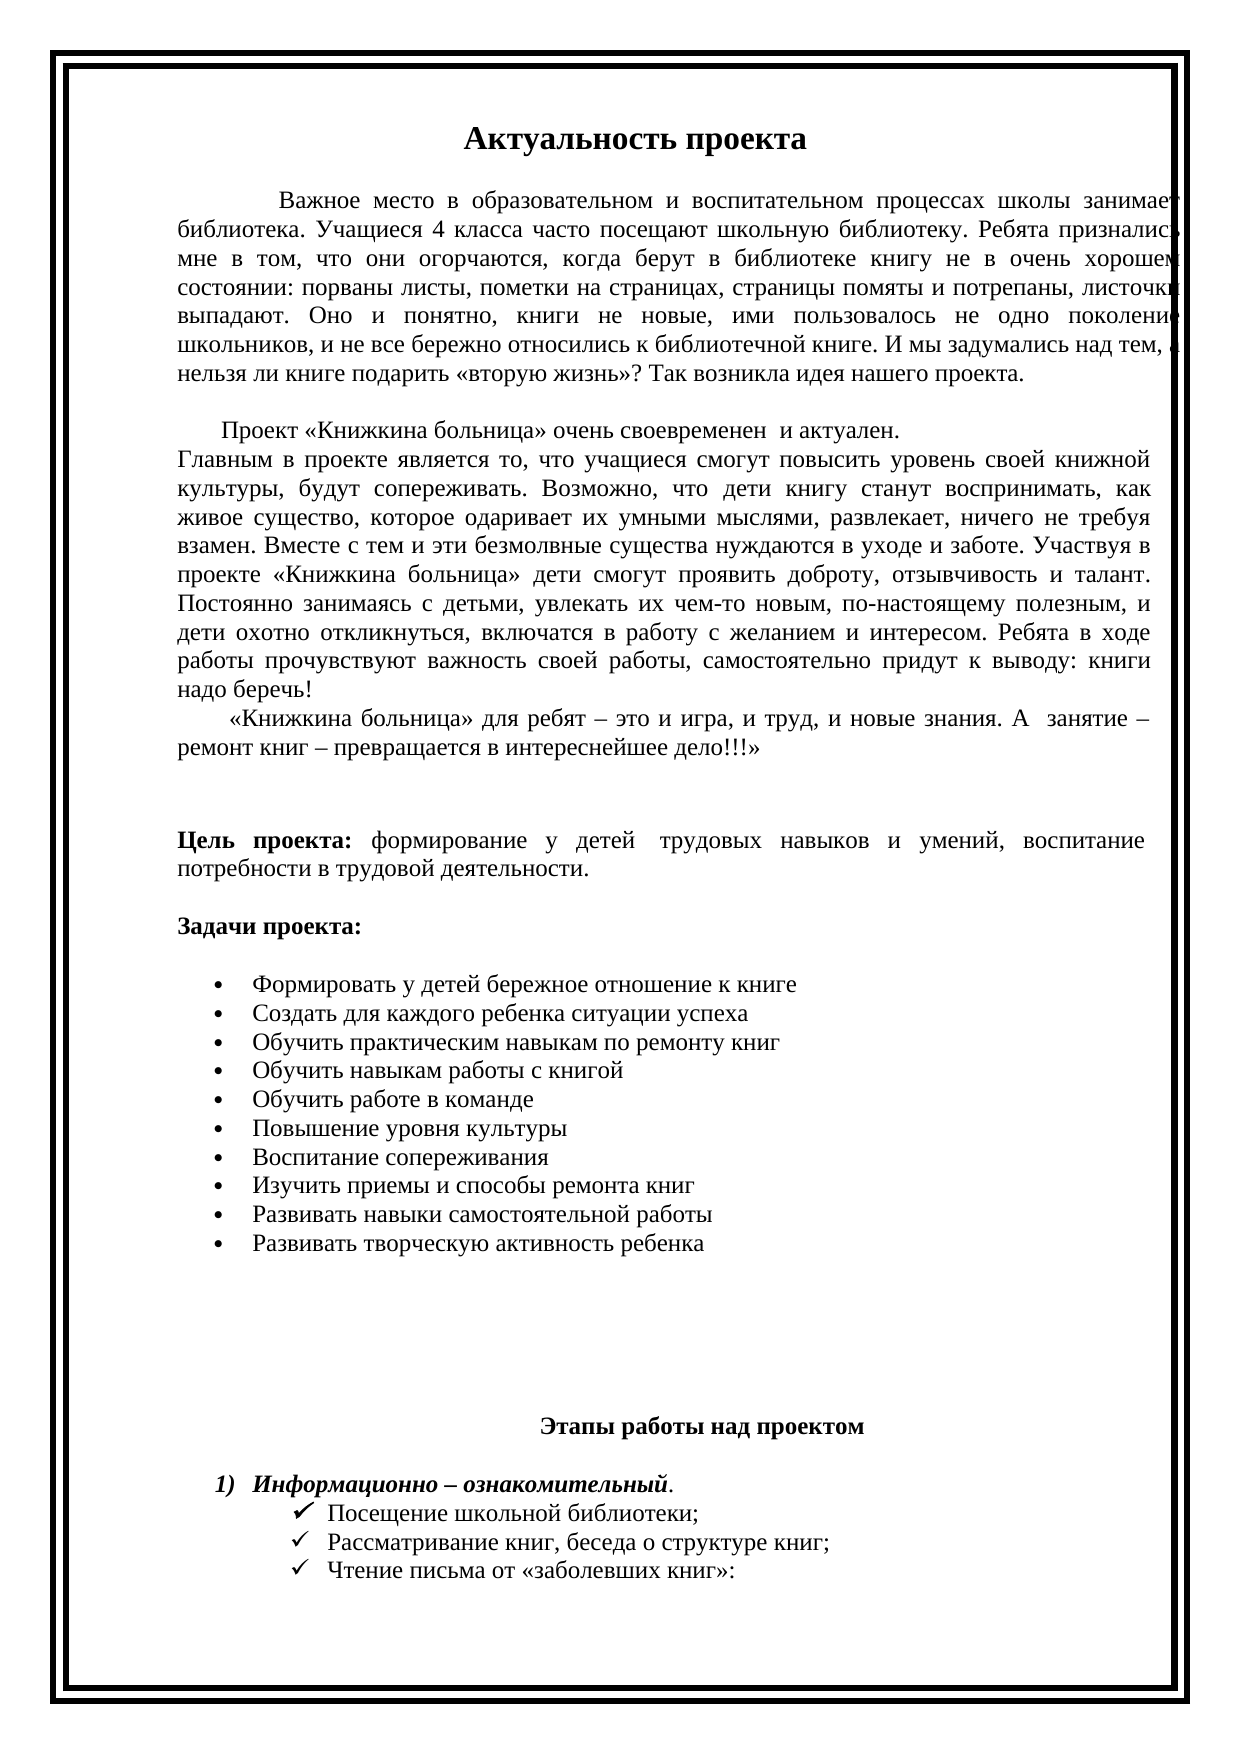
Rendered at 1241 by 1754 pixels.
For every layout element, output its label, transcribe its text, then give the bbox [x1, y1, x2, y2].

list Обучить работе в команде [214, 1084, 1152, 1113]
text Главным в проекте является то, что учащиеся смогут повысить уровень своей книжной культуры, будут сопереживать. Возможно, что дети книгу станут воспринимать, как живое существо, которое одаривает их умными мыслями, развлекает, ничего не требуя взамен. Вместе с тем и эти безмолвные существа нуждаются в уходе и заботе. Участвуя в проекте «Книжкина больница» дети смогут проявить доброту, отзывчивость и талант. Постоянно занимаясь с детьми, увлекать их чем-то новым, по-настоящему полезным, и дети охотно откликнуться, включатся в работу с желанием и интересом. Ребята в ходе работы прочувствуют важность своей работы, самостоятельно придут к выводу: книги надо беречь! [177, 444, 1152, 703]
text Проект «Книжкина больница» очень своевременен и актуален. [177, 416, 1152, 444]
list Развивать навыки самостоятельной работы [214, 1199, 1152, 1228]
list Посещение школьной библиотеки; [289, 1498, 1152, 1527]
text Задачи проекта: [177, 911, 1152, 940]
list Повышение уровня культуры [214, 1113, 1152, 1142]
text Важное место в образовательном и воспитательном процессах школы занимает библиотека. Учащиеся 4 класса часто посещают школьную библиотеку. Ребята признались мне в том, что они огорчаются, когда берут в библиотеке книгу не в очень хорошем состоянии: порваны листы, пометки на страницах, страницы помяты и потрепаны, листочки выпадают. Оно и понятно, книги не новые, ими пользовалось не одно поколение школьников, и не все бережно относились к библиотечной книге. И мы задумались над тем, а нельзя ли книге подарить «вторую жизнь»? Так возникла идея нашего проекта. [177, 186, 1171, 387]
list Информационно – ознакомительный. [214, 1469, 1152, 1498]
list Воспитание сопереживания [214, 1142, 1152, 1171]
text Цель проекта: формирование у детей трудовых навыков и умений, воспитание потребности в трудовой деятельности. [177, 825, 1152, 882]
list Обучить практическим навыкам по ремонту книг [214, 1027, 1152, 1056]
text Актуальность проекта [88, 118, 1171, 156]
list Обучить навыкам работы с книгой [214, 1056, 1152, 1084]
list Рассматривание книг, беседа о структуре книг; [289, 1527, 1152, 1556]
list Создать для каждого ребенка ситуации успеха [214, 998, 1152, 1027]
list Чтение письма от «заболевших книг»: [289, 1556, 1152, 1584]
list Формировать у детей бережное отношение к книге [214, 969, 1152, 998]
list Развивать творческую активность ребенка [214, 1228, 1152, 1257]
text Этапы работы над проектом [252, 1411, 1152, 1440]
list Изучить приемы и способы ремонта книг [214, 1171, 1152, 1199]
text «Книжкина больница» для ребят – это и игра, и труд, и новые знания. А занятие – ремонт книг – превращается в интереснейшее дело!!!» [177, 703, 1152, 761]
